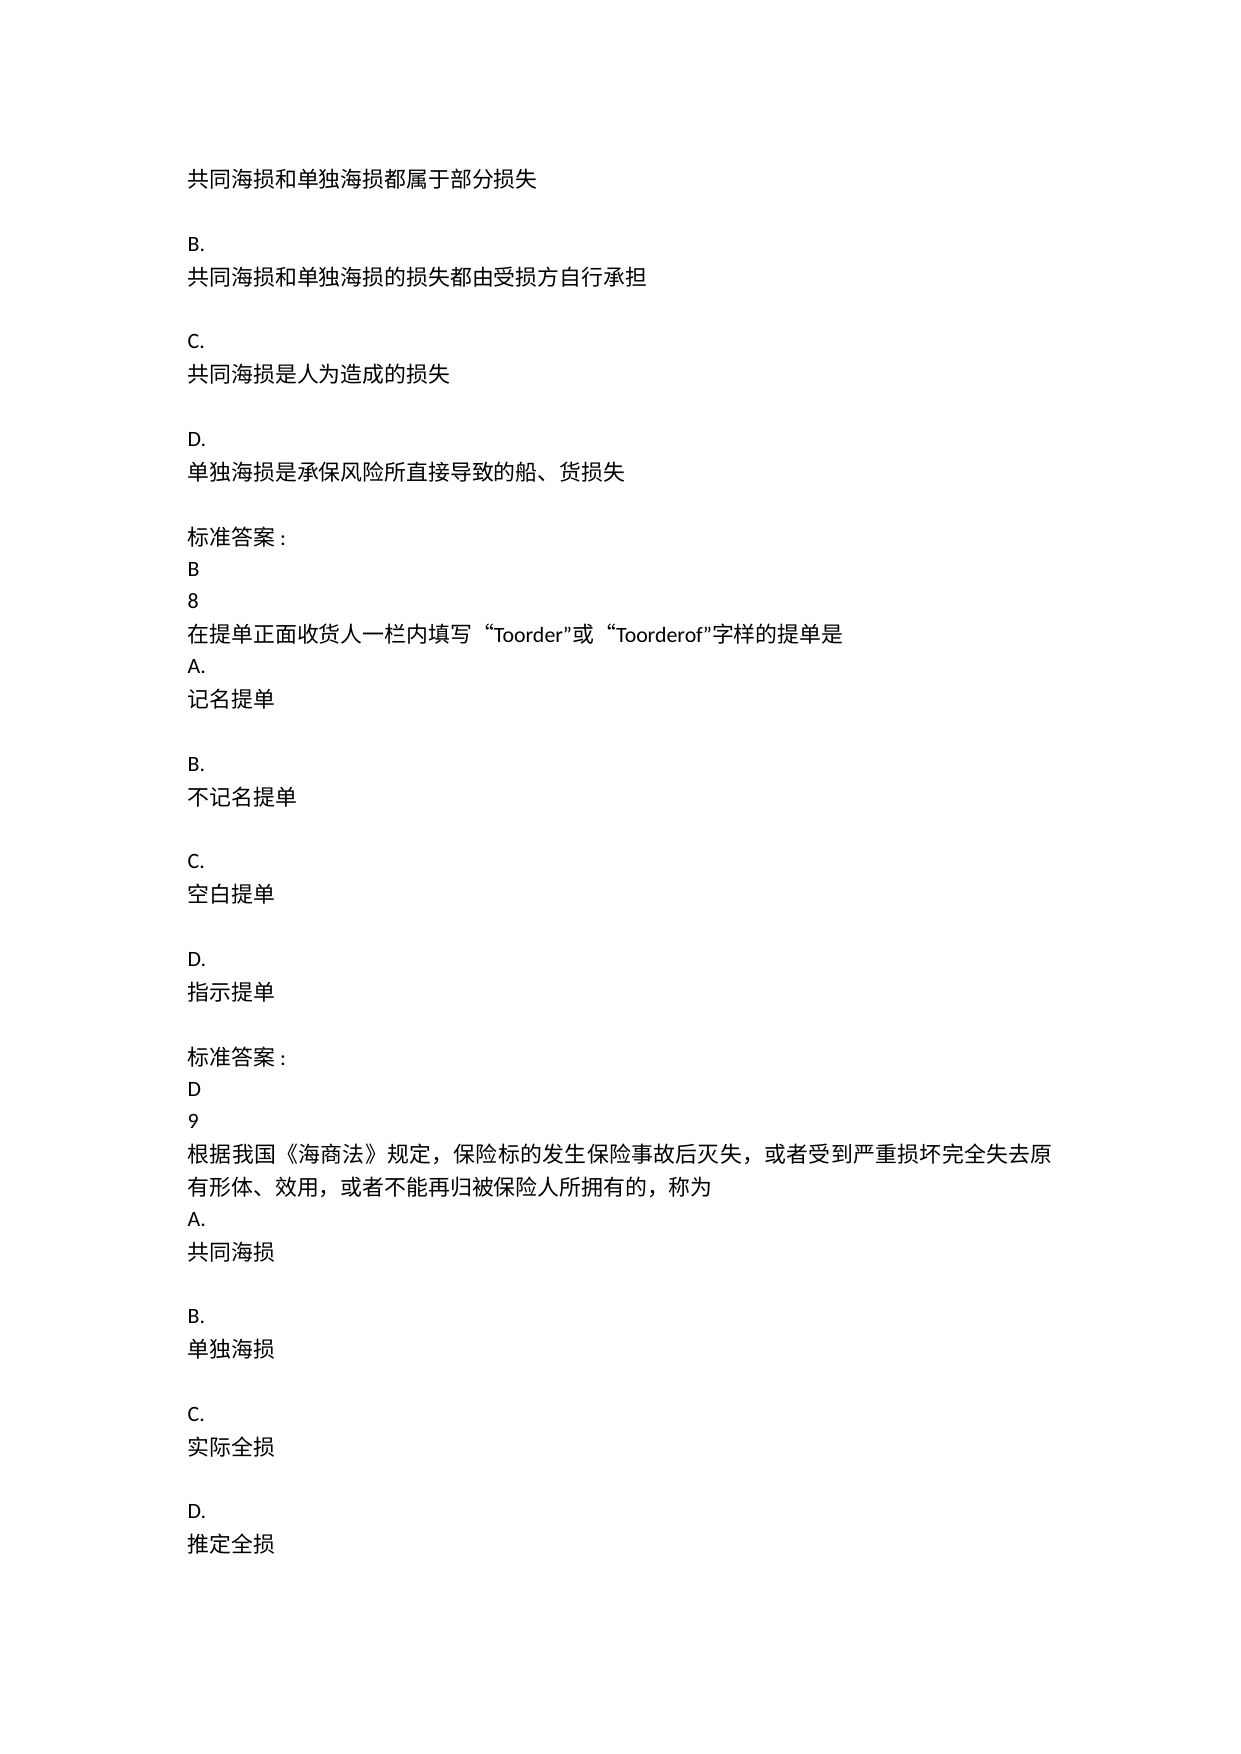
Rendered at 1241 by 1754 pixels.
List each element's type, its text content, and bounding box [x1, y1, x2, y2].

text 共同海损 [187, 1234, 1053, 1267]
text 不记名提单 [187, 779, 1053, 812]
text 8 [187, 584, 1053, 617]
text 指示提单 [187, 974, 1053, 1007]
text B. [187, 747, 1053, 779]
text 共同海损是人为造成的损失 [187, 357, 1053, 389]
text 根据我国《海商法》规定，保险标的发生保险事故后灭失，或者受到严重损坏完全失去原有形体、效用，或者不能再归被保险人所拥有的，称为 [187, 1137, 1053, 1202]
text 空白提单 [187, 877, 1053, 909]
text D. [187, 942, 1053, 974]
text C. [187, 1397, 1053, 1429]
text 共同海损和单独海损都属于部分损失 [187, 162, 1053, 194]
text 标准答案 : [187, 1039, 1053, 1072]
text 单独海损 [187, 1332, 1053, 1364]
text 推定全损 [187, 1527, 1053, 1559]
text B. [187, 1299, 1053, 1332]
text B [187, 552, 1053, 584]
text B. [187, 227, 1053, 259]
text 共同海损和单独海损的损失都由受损方自行承担 [187, 259, 1053, 292]
text C. [187, 844, 1053, 877]
text 标准答案 : [187, 519, 1053, 552]
text A. [187, 1202, 1053, 1234]
text A. [187, 649, 1053, 682]
text 9 [187, 1104, 1053, 1137]
text 在提单正面收货人一栏内填写“Toorder”或“Toorderof”字样的提单是 [187, 617, 1053, 649]
text D. [187, 1494, 1053, 1527]
text D. [187, 422, 1053, 454]
text 记名提单 [187, 682, 1053, 714]
text C. [187, 324, 1053, 357]
text 单独海损是承保风险所直接导致的船、货损失 [187, 454, 1053, 487]
text D [187, 1072, 1053, 1104]
text 实际全损 [187, 1429, 1053, 1462]
